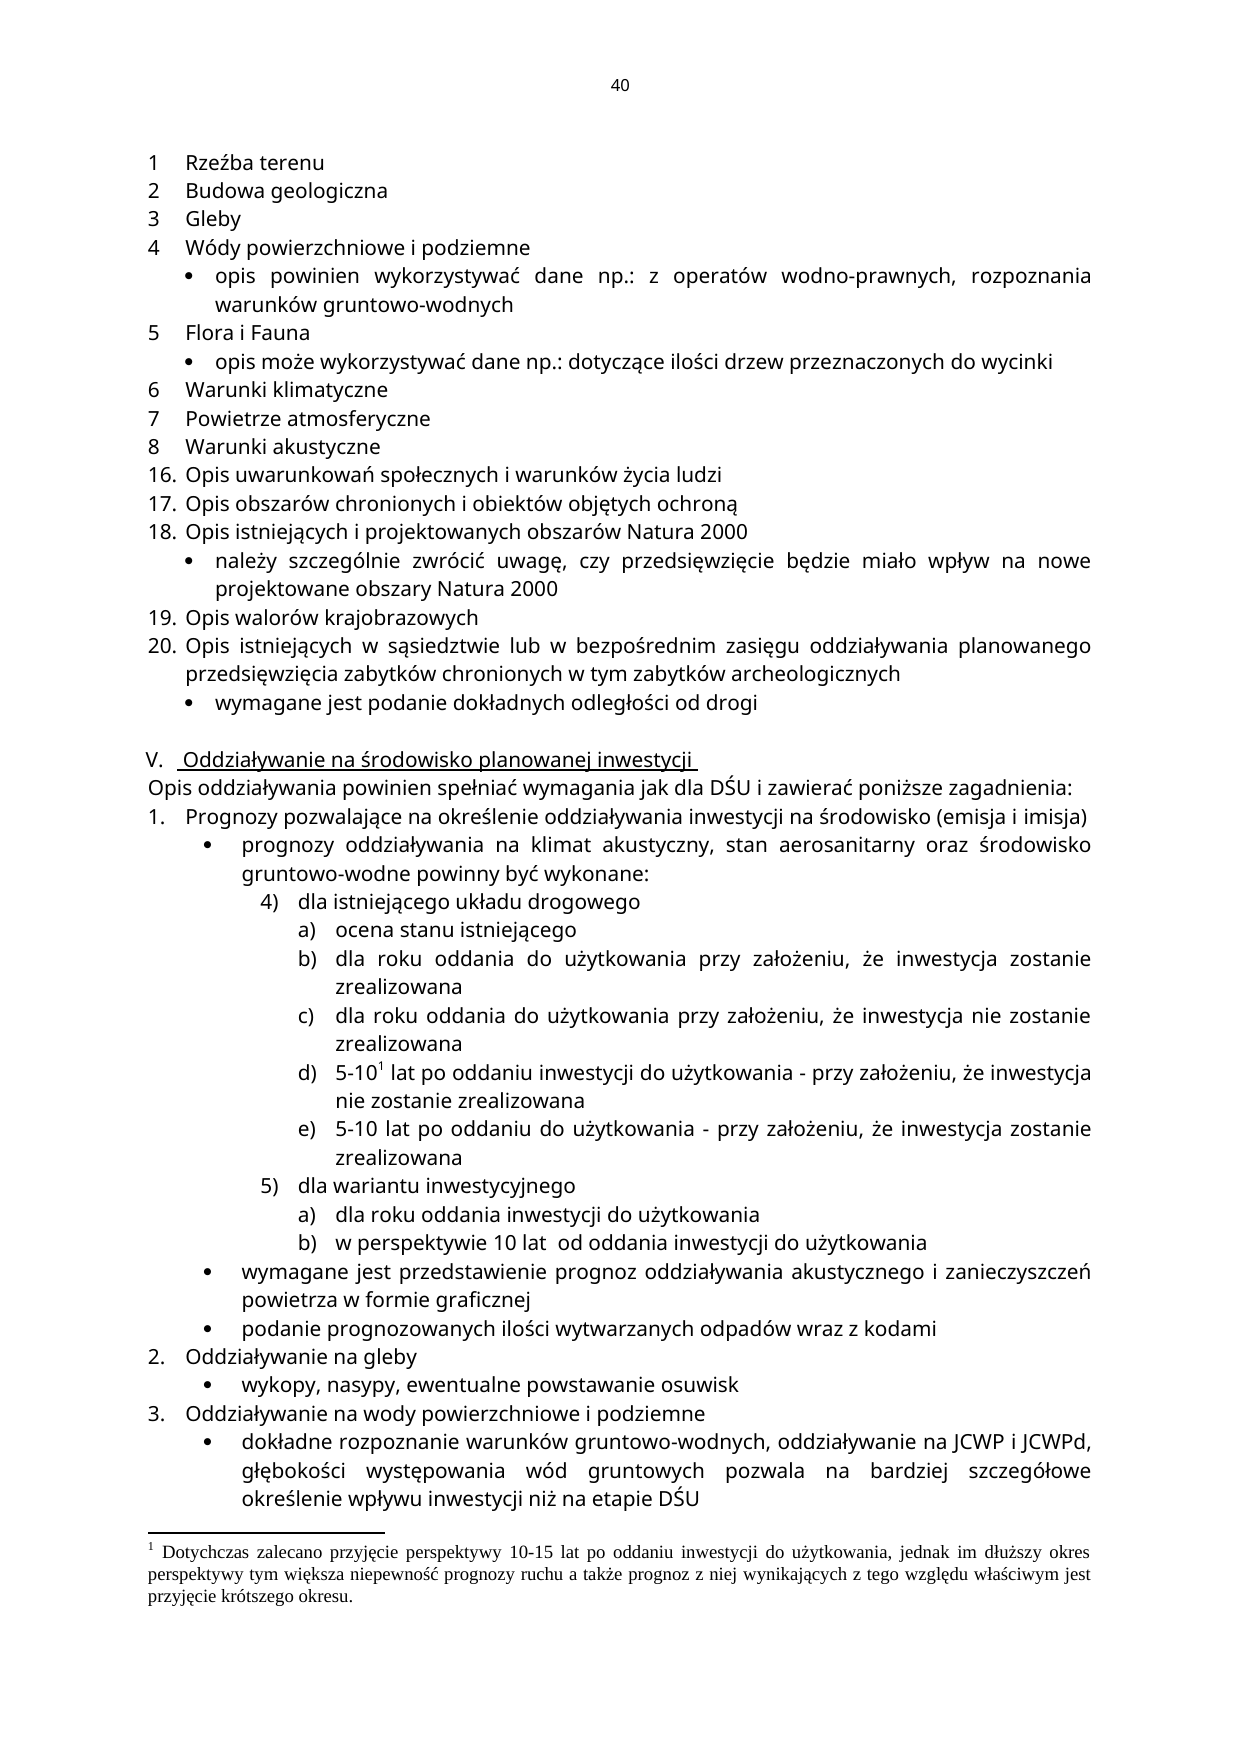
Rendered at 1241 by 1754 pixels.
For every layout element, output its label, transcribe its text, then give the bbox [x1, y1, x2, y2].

list Oddziaływanie na środowisko planowanej inwestycji [145, 745, 1092, 773]
list wymagane jest podanie dokładnych odległości od drogi [185, 688, 1092, 716]
list Prognozy pozwalające na określenie oddziaływania inwestycji na środowisko (emisja i imisja) [148, 802, 1092, 830]
list dla roku oddania do użytkowania przy założeniu, że inwestycja nie zostanie zrealizowana [298, 1001, 1092, 1058]
list wymagane jest przedstawienie prognoz oddziaływania akustycznego i zanieczyszczeń powietrza w formie graficznej [204, 1257, 1092, 1314]
list dokładne rozpoznanie warunków gruntowo-wodnych, oddziaływanie na JCWP i JCWPd, głębokości występowania wód gruntowych pozwala na bardziej szczegółowe określenie wpływu inwestycji niż na etapie DŚU [204, 1427, 1092, 1513]
list wykopy, nasypy, ewentualne powstawanie osuwisk [204, 1371, 1092, 1399]
list dla istniejącego układu drogowego [260, 887, 1092, 916]
list Warunki klimatyczne [148, 375, 1092, 404]
list Powietrze atmosferyczne [148, 404, 1092, 432]
list Wódy powierzchniowe i podziemne [148, 233, 1092, 261]
list Opis uwarunkowań społecznych i warunków życia ludzi [148, 461, 1092, 489]
list dla wariantu inwestycyjnego [260, 1171, 1092, 1200]
text Opis oddziaływania powinien spełniać wymagania jak dla DŚU i zawierać poniższe zagadnienia: [148, 773, 1092, 802]
list Budowa geologiczna [148, 176, 1092, 204]
list Opis istniejących i projektowanych obszarów Natura 2000 [148, 517, 1092, 546]
list podanie prognozowanych ilości wytwarzanych odpadów wraz z kodami [204, 1314, 1092, 1342]
list należy szczególnie zwrócić uwagę, czy przedsięwzięcie będzie miało wpływ na nowe projektowane obszary Natura 2000 [185, 546, 1092, 603]
list dla roku oddania inwestycji do użytkowania [298, 1200, 1092, 1228]
list Warunki akustyczne [148, 432, 1092, 461]
list Flora i Fauna [148, 318, 1092, 347]
list opis może wykorzystywać dane np.: dotyczące ilości drzew przeznaczonych do wycinki [185, 347, 1092, 375]
list Oddziaływanie na wody powierzchniowe i podziemne [148, 1399, 1092, 1427]
list Opis walorów krajobrazowych [148, 603, 1092, 631]
list Gleby [148, 204, 1092, 233]
list opis powinien wykorzystywać dane np.: z operatów wodno-prawnych, rozpoznania warunków gruntowo-wodnych [185, 261, 1092, 318]
list Oddziaływanie na gleby [148, 1342, 1092, 1371]
list 5-10 lat po oddaniu inwestycji do użytkowania - przy założeniu, że inwestycja nie zostanie zrealizowana [298, 1058, 1092, 1114]
list Opis obszarów chronionych i obiektów objętych ochroną [148, 489, 1092, 517]
list w perspektywie 10 lat od oddania inwestycji do użytkowania [298, 1228, 1092, 1257]
list ocena stanu istniejącego [298, 916, 1092, 944]
list Opis istniejących w sąsiedztwie lub w bezpośrednim zasięgu oddziaływania planowanego przedsięwzięcia zabytków chronionych w tym zabytków archeologicznych [148, 631, 1092, 688]
list dla roku oddania do użytkowania przy założeniu, że inwestycja zostanie zrealizowana [298, 944, 1092, 1001]
list 5-10 lat po oddaniu do użytkowania - przy założeniu, że inwestycja zostanie zrealizowana [298, 1114, 1092, 1171]
list prognozy oddziaływania na klimat akustyczny, stan aerosanitarny oraz środowisko gruntowo-wodne powinny być wykonane: [204, 830, 1092, 887]
list Rzeźba terenu [148, 148, 1092, 176]
